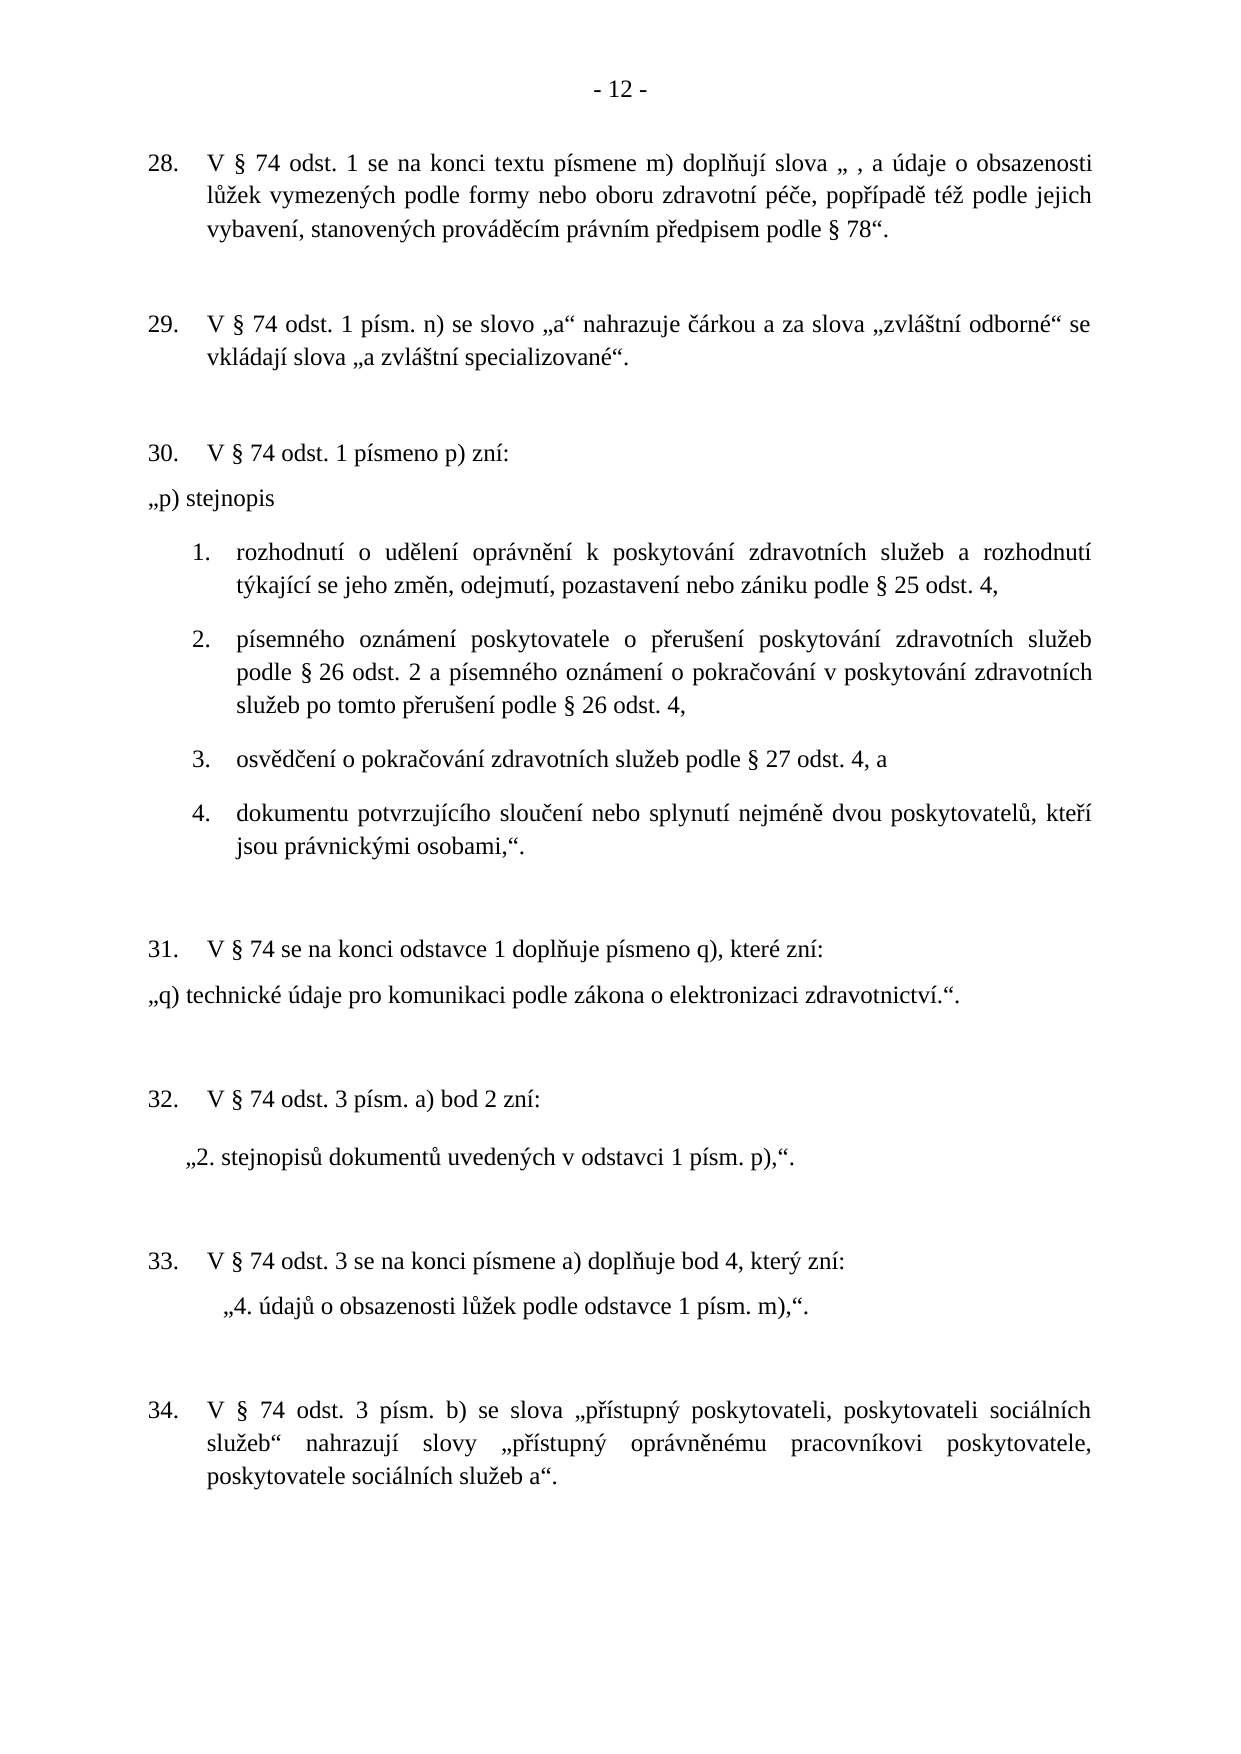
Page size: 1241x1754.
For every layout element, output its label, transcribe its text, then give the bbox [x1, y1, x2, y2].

text V § 74 odst. 1 se na konci textu písmene m) doplňují slova „ , a údaje o obsazenosti lůžek vymezených podle formy nebo oboru zdravotní péče, popřípadě též podle jejich vybavení, stanovených prováděcím právním předpisem podle § 78“. [148, 148, 1093, 242]
text V § 74 odst. 1 písm. n) se slovo „a“ nahrazuje čárkou a za slova „zvláštní odborné“ se vkládají slova „a zvláštní specializované“. [148, 309, 1093, 371]
text rozhodnutí o udělení oprávnění k poskytování zdravotních služeb a rozhodnutí týkající se jeho změn, odejmutí, pozastavení nebo zániku podle § 25 odst. 4, [192, 537, 1093, 599]
text V § 74 odst. 3 se na konci písmene a) doplňuje bod 4, který zní: [148, 1246, 1093, 1274]
text osvědčení o pokračování zdravotních služeb podle § 27 odst. 4, a [192, 744, 1093, 773]
text dokumentu potvrzujícího sloučení nebo splynutí nejméně dvou poskytovatelů, kteří jsou právnickými osobami,“. [192, 798, 1093, 859]
text V § 74 odst. 1 písmeno p) zní: [148, 438, 1093, 466]
text V § 74 odst. 3 písm. b) se slova „přístupný poskytovateli, poskytovateli sociálních služeb“ nahrazují slovy „přístupný oprávněnému pracovníkovi poskytovatele, poskytovatele sociálních služeb a“. [148, 1395, 1093, 1490]
text „2. stejnopisů dokumentů uvedených v odstavci 1 písm. p),“. [185, 1142, 1093, 1171]
text V § 74 odst. 3 písm. a) bod 2 zní: [148, 1084, 1093, 1113]
text „q) technické údaje pro komunikaci podle zákona o elektronizaci zdravotnictví.“. [148, 980, 1093, 1009]
text „p) stejnopis [148, 483, 1093, 512]
text písemného oznámení poskytovatele o přerušení poskytování zdravotních služeb podle § 26 odst. 2 a písemného oznámení o pokračování v poskytování zdravotních služeb po tomto přerušení podle § 26 odst. 4, [192, 624, 1093, 719]
list „4. údajů o obsazenosti lůžek podle odstavce 1 písm. m),“. [223, 1291, 1093, 1320]
text V § 74 se na konci odstavce 1 doplňuje písmeno q), které zní: [148, 934, 1093, 963]
